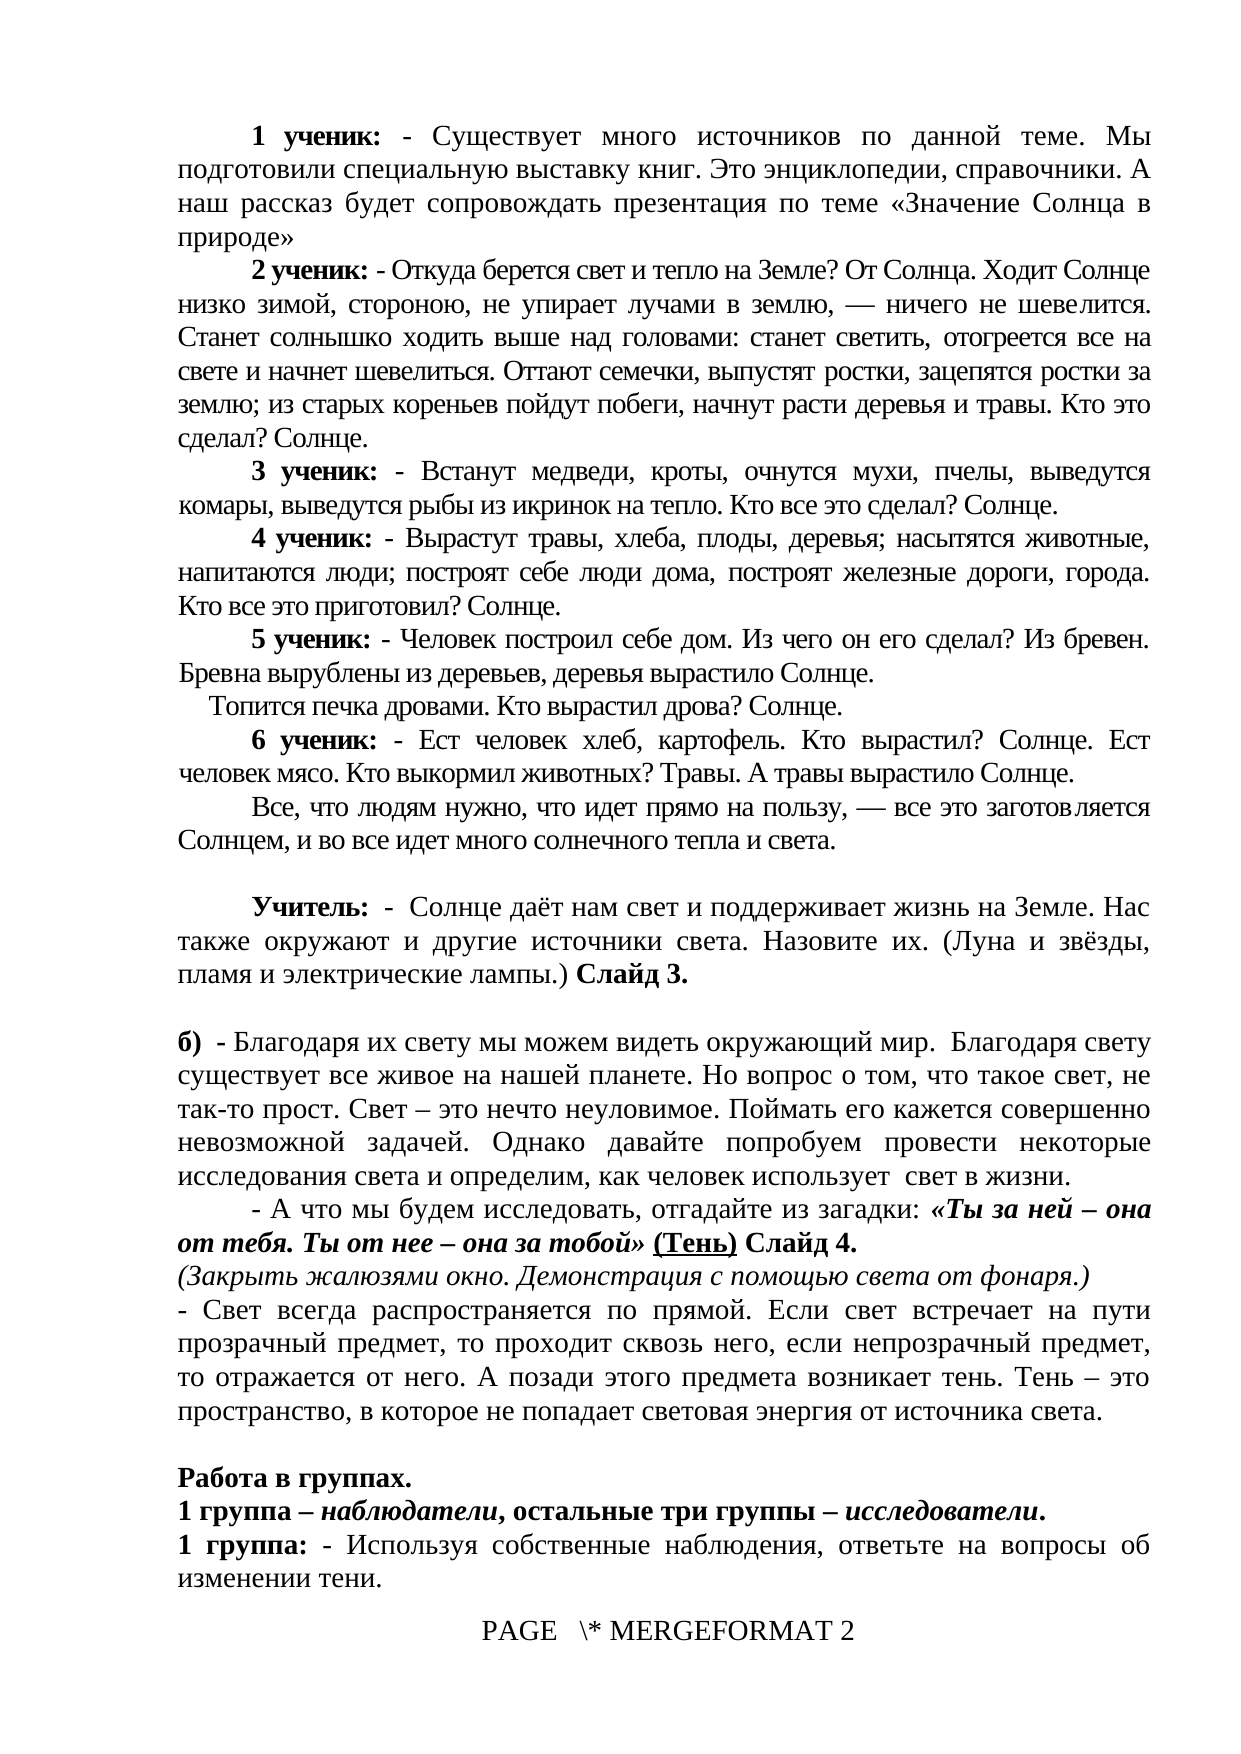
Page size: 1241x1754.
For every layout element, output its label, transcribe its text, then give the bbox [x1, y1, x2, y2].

text Работа в группах. [177, 1460, 1152, 1493]
text 2 ученик: - Откуда берется свет и тепло на Земле? От Солнца. Ходит Солнце низко зимой, стороною, не упирает лучами в землю, — ничего не шевелится. Станет солнышко ходить выше над головами: станет светить, отогреется все на свете и начнет шевелиться. Оттают семечки, выпустят ростки, зацепятся ростки за землю; из старых кореньев пойдут побеги, начнут расти деревья и травы. Кто это сделал? Солнце. [177, 252, 1152, 453]
text 1 группа – наблюдатели, остальные три группы – исследователи. [177, 1493, 1152, 1527]
list 1 ученик: - Существует много источников по данной теме. Мы подготовили специальную выставку книг. Это энциклопедии, справочники. А наш рассказ будет сопровождать презентация по теме «Значение Солнца в природе» [177, 118, 1152, 252]
text - Свет всегда распространяется по прямой. Если свет встречает на пути прозрачный предмет, то проходит сквозь него, если непрозрачный предмет, то отражается от него. А позади этого предмета возникает тень. Тень – это пространство, в которое не попадает световая энергия от источника света. [177, 1292, 1152, 1426]
text 6 ученик: - Ест человек хлеб, картофель. Кто вырастил? Солнце. Ест человек мясо. Кто выкормил животных? Травы. А травы вырастило Солнце. [178, 722, 1151, 789]
text (Закрыть жалюзями окно. Демонстрация с помощью света от фонаря.) [177, 1258, 1152, 1292]
text Учитель: - Солнце даёт нам свет и поддерживает жизнь на Земле. Нас также окружают и другие источники света. Назовите их. (Луна и звёзды, пламя и электрические лампы.) Слайд 3. [177, 889, 1152, 990]
text 3 ученик: - Встанут медведи, кроты, очнутся мухи, пчелы, выведутся комары, выведутся рыбы из икринок на тепло. Кто все это сделал? Солнце. [178, 453, 1151, 521]
text 1 группа: - Используя собственные наблюдения, ответьте на вопросы об изменении тени. [177, 1527, 1152, 1594]
text 5 ученик: - Человек построил себе дом. Из чего он его сделал? Из бревен. Бревна вырублены из деревьев, деревья вырастило Солнце. [178, 621, 1151, 688]
text 4 ученик: - Вырастут травы, хлеба, плоды, деревья; насытятся животные, напитаются люди; построят себе люди дома, построят железные дороги, города. Кто все это приготовил? Солнце. [178, 521, 1151, 621]
text б) - Благодаря их свету мы можем видеть окружающий мир. Благодаря свету существует все живое на нашей планете. Но вопрос о том, что такое свет, не так-то прост. Свет – это нечто неуловимое. Поймать его кажется совершенно невозможной задачей. Однако давайте попробуем провести некоторые исследования света и определим, как человек использует свет в жизни. [177, 1024, 1152, 1191]
text - А что мы будем исследовать, отгадайте из загадки: «Ты за ней – она от тебя. Ты от нее – она за тобой» (Тень) Слайд 4. [177, 1191, 1152, 1258]
text Все, что людям нужно, что идет прямо на пользу, — все это заготовляется Солнцем, и во все идет много солнечного тепла и света. [177, 789, 1151, 856]
text Топится печка дровами. Кто вырастил дрова? Солнце. [208, 688, 1152, 722]
